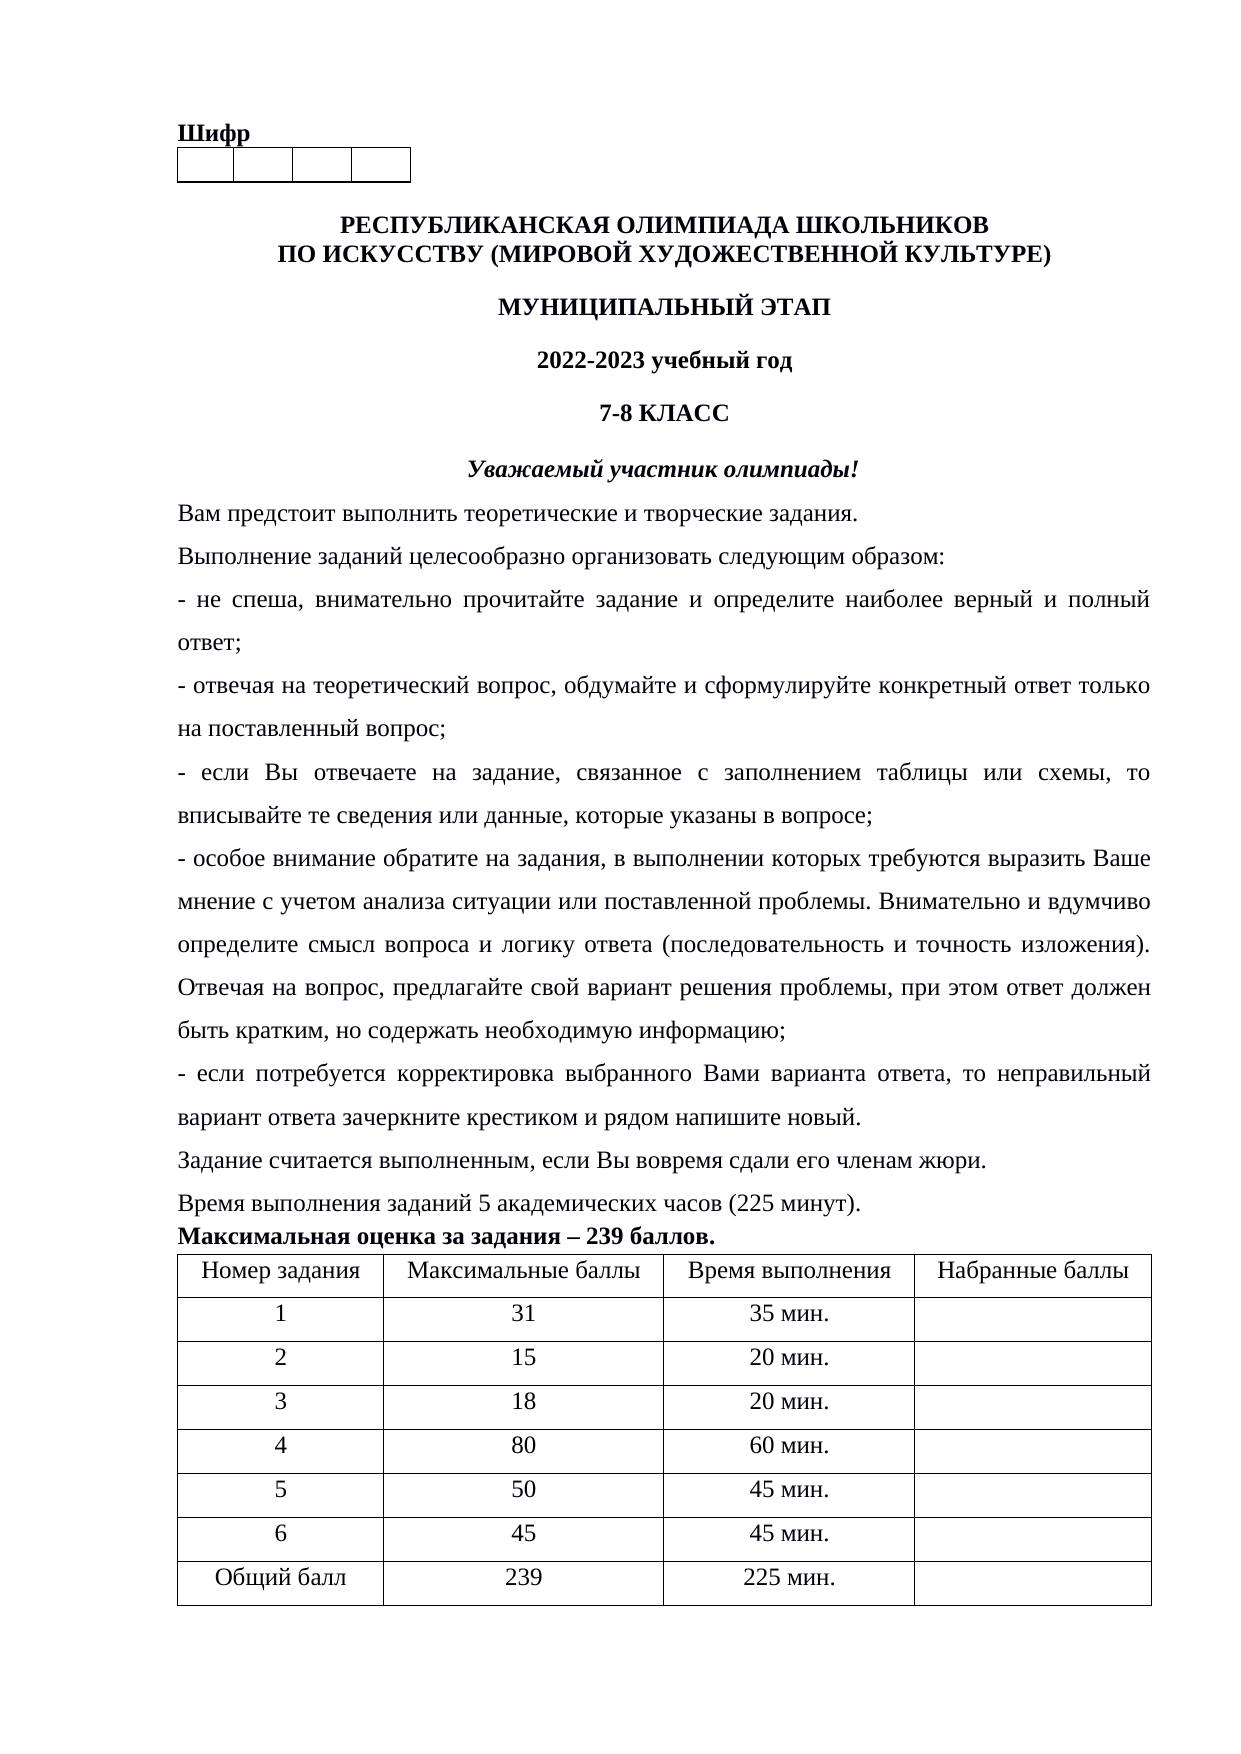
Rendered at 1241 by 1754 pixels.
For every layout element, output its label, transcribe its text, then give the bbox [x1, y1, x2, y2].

table_cell 225 мин. [664, 1562, 914, 1605]
table_header Набранные баллы [915, 1255, 1151, 1297]
table_cell 20 мин. [664, 1342, 914, 1385]
table_cell [915, 1430, 1151, 1473]
table_cell 45 мин. [664, 1474, 914, 1517]
table_cell 239 [384, 1562, 663, 1605]
table_header Максимальные баллы [384, 1255, 663, 1297]
text 2022-2023 учебный год [177, 345, 1152, 374]
table_cell 1 [178, 1298, 383, 1341]
text Время выполнения заданий 5 академических часов (225 минут). [177, 1188, 1152, 1217]
table_cell [915, 1342, 1151, 1385]
text 7-8 КЛАСС [177, 398, 1152, 426]
table_cell 5 [178, 1474, 383, 1517]
text - если потребуется корректировка выбранного Вами варианта ответа, то неправильный вариант ответа зачеркните крестиком и рядом напишите новый. [177, 1058, 1152, 1130]
text РЕСПУБЛИКАНСКАЯ ОЛИМПИАДА ШКОЛЬНИКОВ [177, 211, 1152, 239]
text - если Вы отвечаете на задание, связанное с заполнением таблицы или схемы, то вписывайте те сведения или данные, которые указаны в вопросе; [177, 757, 1152, 828]
text Задание считается выполненным, если Вы вовремя сдали его членам жюри. [177, 1145, 1152, 1173]
table_cell 20 мин. [664, 1386, 914, 1429]
table_cell [915, 1518, 1151, 1561]
text Уважаемый участник олимпиады! [177, 454, 1152, 483]
table_cell 80 [384, 1430, 663, 1473]
table_cell 2 [178, 1342, 383, 1385]
table_header Время выполнения [664, 1255, 914, 1297]
text ПО ИСКУССТВУ (МИРОВОЙ ХУДОЖЕСТВЕННОЙ КУЛЬТУРЕ) [177, 239, 1152, 268]
table_cell Общий балл [178, 1562, 383, 1605]
table_cell 18 [384, 1386, 663, 1429]
table_header [293, 148, 351, 181]
table_cell [915, 1298, 1151, 1341]
table_cell [915, 1474, 1151, 1517]
text Максимальная оценка за задания – 239 баллов. [177, 1221, 1152, 1249]
table_cell 50 [384, 1474, 663, 1517]
text - особое внимание обратите на задания, в выполнении которых требуются выразить Ваше мнение с учетом анализа ситуации или поставленной проблемы. Внимательно и вдумчиво определите смысл вопроса и логику ответа (последовательность и точность изложения). Отвечая на вопрос, предлагайте свой вариант решения проблемы, при этом ответ должен быть кратким, но содержать необходимую информацию; [177, 843, 1152, 1044]
text - отвечая на теоретический вопрос, обдумайте и сформулируйте конкретный ответ только на поставленный вопрос; [177, 670, 1152, 742]
table_cell 6 [178, 1518, 383, 1561]
text Вам предстоит выполнить теоретические и творческие задания. [177, 498, 1152, 527]
table_cell 45 мин. [664, 1518, 914, 1561]
table_cell 3 [178, 1386, 383, 1429]
text Выполнение заданий целесообразно организовать следующим образом: [177, 541, 1152, 570]
text МУНИЦИПАЛЬНЫЙ ЭТАП [177, 292, 1152, 321]
table_header [234, 148, 292, 181]
table_cell 35 мин. [664, 1298, 914, 1341]
table_cell 15 [384, 1342, 663, 1385]
table_cell 31 [384, 1298, 663, 1341]
table_cell 4 [178, 1430, 383, 1473]
table_header Номер задания [178, 1255, 383, 1297]
table_header [352, 148, 410, 181]
table_cell 45 [384, 1518, 663, 1561]
table_header [178, 148, 233, 181]
text Шифр [177, 118, 1152, 147]
table_cell [915, 1386, 1151, 1429]
table_cell 60 мин. [664, 1430, 914, 1473]
table_cell [915, 1562, 1151, 1605]
text - не спеша, внимательно прочитайте задание и определите наиболее верный и полный ответ; [177, 584, 1152, 656]
